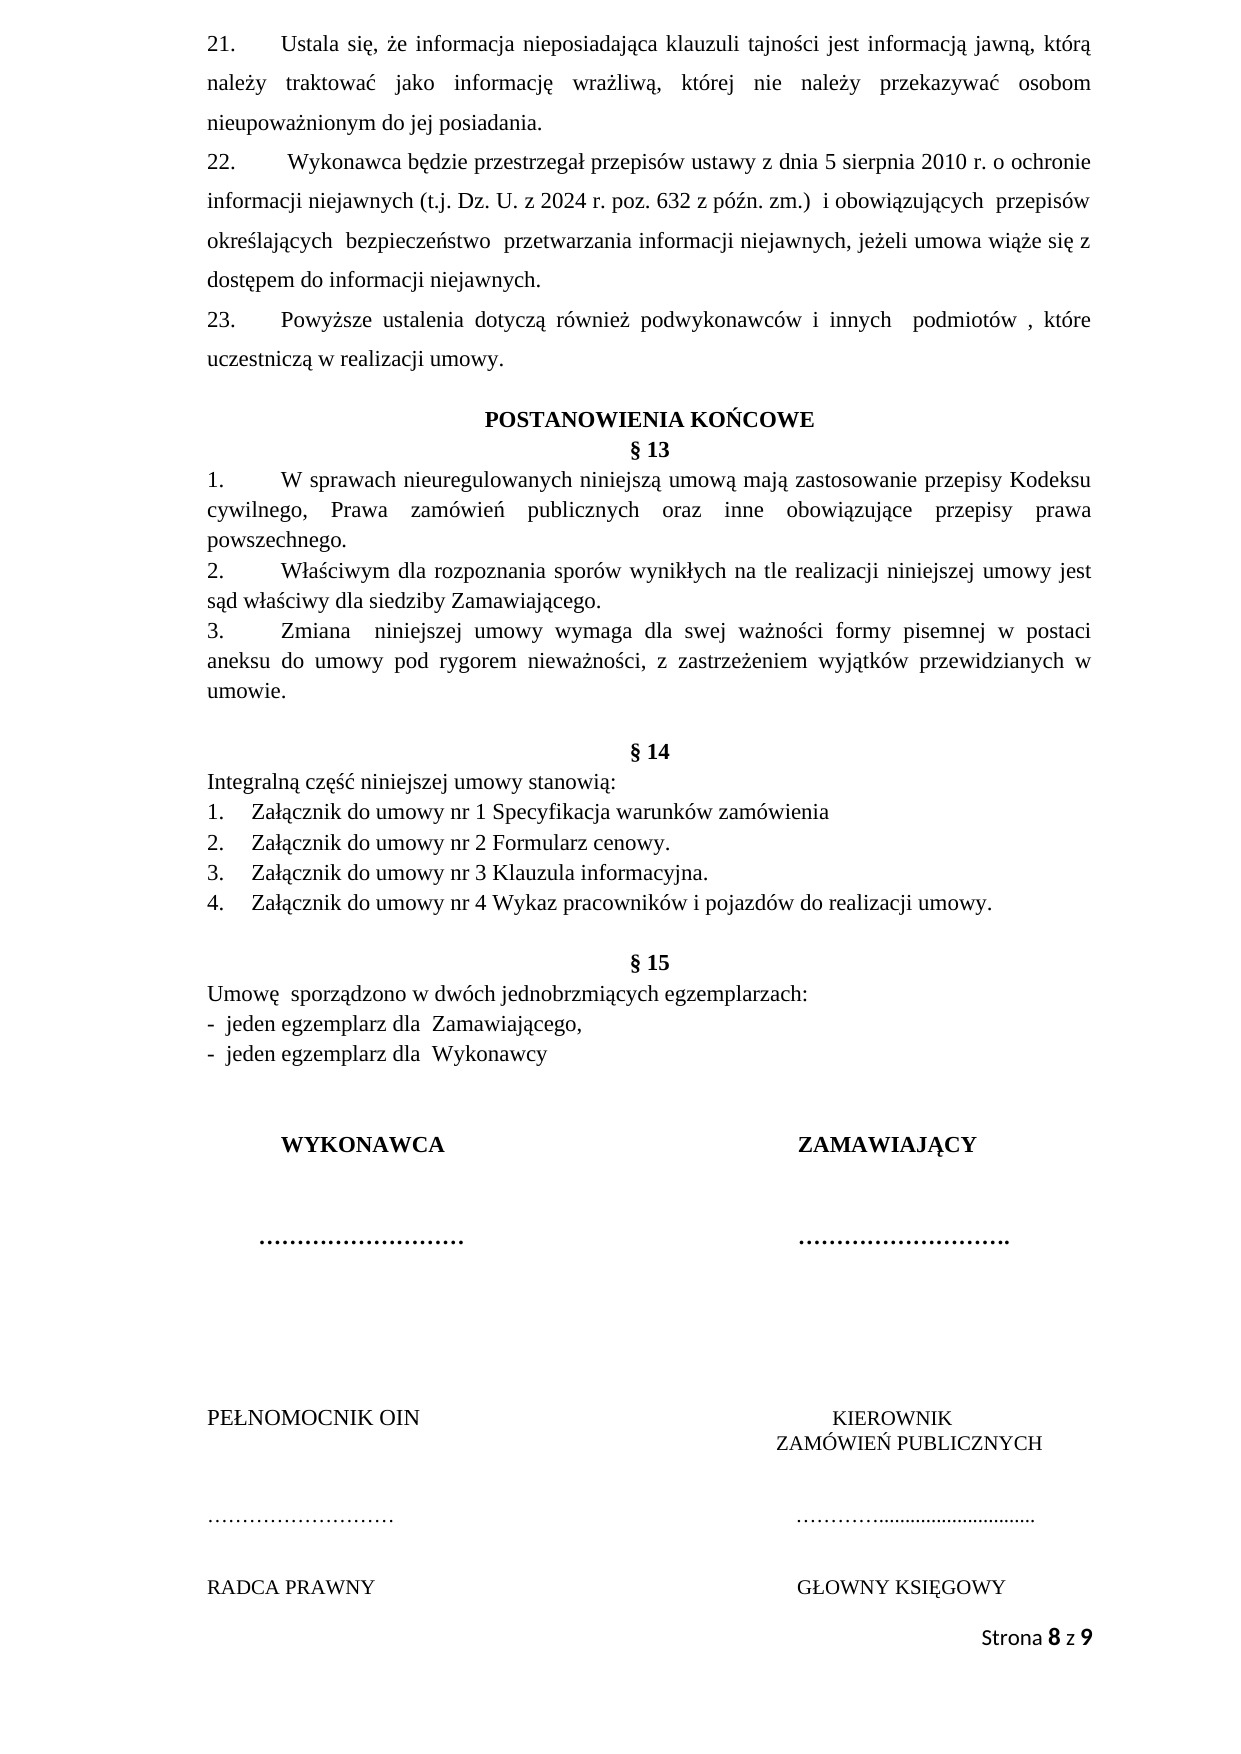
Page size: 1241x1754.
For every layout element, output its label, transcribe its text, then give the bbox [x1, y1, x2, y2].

list - jeden egzemplarz dla Wykonawcy [207, 1040, 1092, 1066]
list Właściwym dla rozpoznania sporów wynikłych na tle realizacji niniejszej umowy jest sąd właściwy dla siedziby Zamawiającego. [207, 557, 1092, 613]
list § 14 [207, 738, 1092, 764]
list Załącznik do umowy nr 2 Formularz cenowy. [207, 829, 1092, 855]
list - jeden egzemplarz dla Zamawiającego, [207, 1010, 1092, 1036]
list Załącznik do umowy nr 3 Klauzula informacyjna. [207, 859, 1092, 885]
list Załącznik do umowy nr 1 Specyfikacja warunków zamówienia [207, 798, 1092, 825]
list Umowę sporządzono w dwóch jednobrzmiących egzemplarzach: [207, 980, 1092, 1006]
text POSTANOWIENIA KOŃCOWE [207, 406, 1092, 432]
text RADCA PRAWNY GŁOWNY KSIĘGOWY [207, 1575, 1092, 1599]
list Wykonawca będzie przestrzegał przepisów ustawy z dnia 5 sierpnia 2010 r. o ochronie informacji niejawnych (t.j. Dz. U. z 2024 r. poz. 632 z późn. zm.) i obowiązujących przepisów określających bezpieczeństwo przetwarzania informacji niejawnych, jeżeli umowa wiąże się z dostępem do informacji niejawnych. [207, 148, 1092, 293]
list Powyższe ustalenia dotyczą również podwykonawców i innych podmiotów , które uczestniczą w realizacji umowy. [207, 306, 1092, 372]
list § 15 [207, 949, 1092, 976]
text ……………………… ………….............................. [207, 1503, 1092, 1527]
text PEŁNOMOCNIK OIN KIEROWNIK [207, 1404, 1092, 1431]
text Integralną część niniejszej umowy stanowią: [207, 768, 1092, 794]
text ZAMÓWIEŃ PUBLICZNYCH [207, 1431, 1092, 1455]
text WYKONAWCA ZAMAWIAJĄCY [207, 1131, 1092, 1157]
list W sprawach nieuregulowanych niniejszą umową mają zastosowanie przepisy Kodeksu cywilnego, Prawa zamówień publicznych oraz inne obowiązujące przepisy prawa powszechnego. [207, 466, 1092, 553]
list Załącznik do umowy nr 4 Wykaz pracowników i pojazdów do realizacji umowy. [207, 889, 1092, 915]
text § 13 [207, 436, 1092, 462]
list Zmiana niniejszej umowy wymaga dla swej ważności formy pisemnej w postaci aneksu do umowy pod rygorem nieważności, z zastrzeżeniem wyjątków przewidzianych w umowie. [207, 617, 1092, 704]
list Ustala się, że informacja nieposiadająca klauzuli tajności jest informacją jawną, którą należy traktować jako informację wrażliwą, której nie należy przekazywać osobom nieupoważnionym do jej posiadania. [207, 29, 1092, 135]
list ……………………… ………………………. [207, 1223, 1092, 1249]
